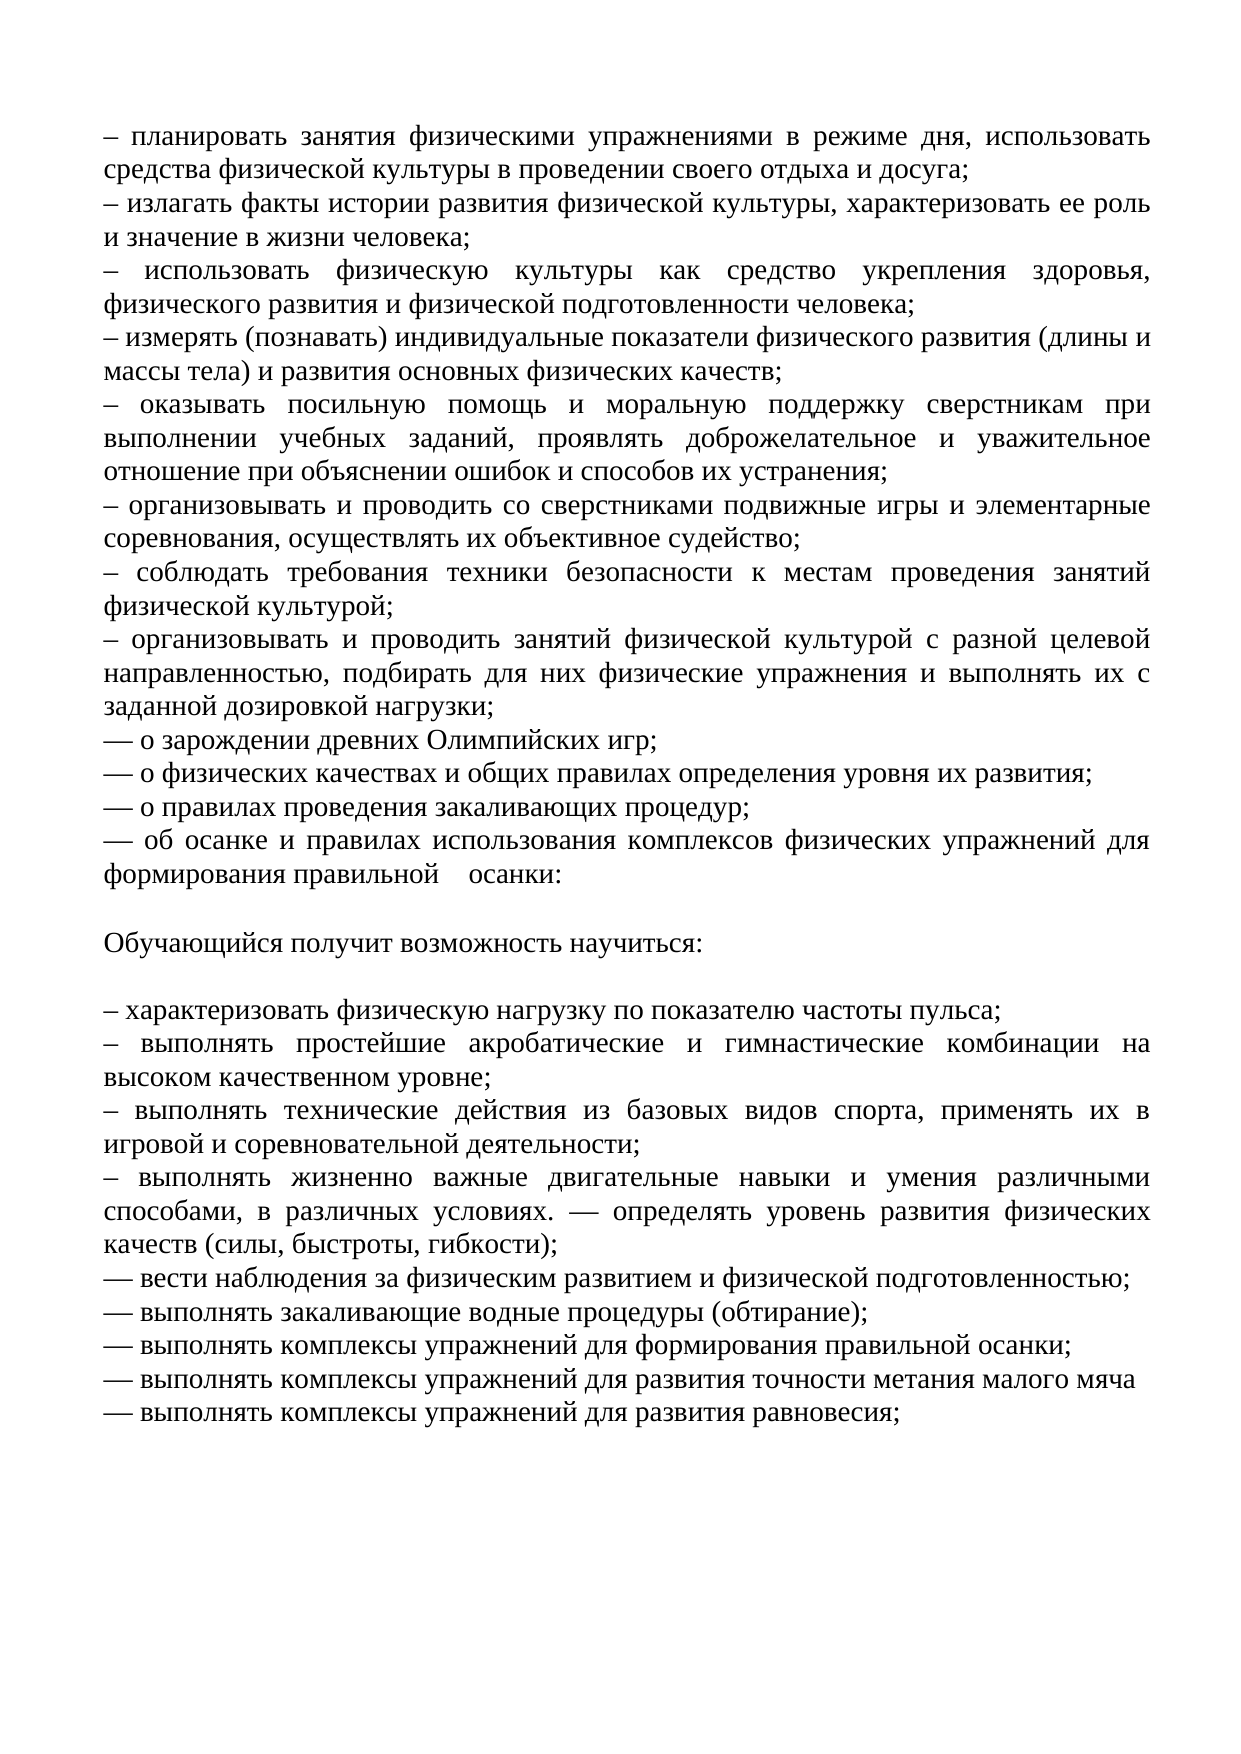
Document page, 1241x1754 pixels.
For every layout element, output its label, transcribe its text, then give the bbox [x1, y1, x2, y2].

text – характеризовать физическую нагрузку по показателю частоты пульса; [103, 992, 1152, 1025]
text – организовывать и проводить занятий физической культурой с разной целевой направленностью, подбирать для них физические упражнения и выполнять их с заданной дозировкой нагрузки; [103, 621, 1152, 722]
text – измерять (познавать) индивидуальные показатели физического развития (длины и массы тела) и развития основных физических качеств; [103, 319, 1152, 386]
text — об осанке и правилах использования комплексов физических упражнений для формирования правильной осанки: [103, 822, 1152, 889]
text — выполнять комплексы упражнений для формирования правильной осанки; [103, 1327, 1152, 1361]
text – выполнять технические действия из базовых видов спорта, применять их в игровой и соревновательной деятельности; [103, 1092, 1152, 1159]
text — выполнять комплексы упражнений для развития равновесия; [103, 1394, 1152, 1428]
text – выполнять жизненно важные двигательные навыки и умения различными способами, в различных условиях. — определять уровень развития физических качеств (силы, быстроты, гибкости); [103, 1159, 1152, 1260]
text — вести наблюдения за физическим развитием и физической подготовленностью; [103, 1260, 1152, 1294]
text – оказывать посильную помощь и моральную поддержку сверстникам при выполнении учебных заданий, проявлять доброжелательное и уважительное отношение при объяснении ошибок и способов их устранения; [103, 386, 1152, 487]
text – организовывать и проводить со сверстниками подвижные игры и элементарные соревнования, осуществлять их объективное судейство; [103, 487, 1152, 554]
text — о зарождении древних Олимпийских игр; [103, 722, 1152, 755]
text — о правилах проведения закаливающих процедур; [103, 789, 1152, 822]
text Обучающийся получит возможность научиться: [103, 923, 1152, 958]
text — о физических качествах и общих правилах определения уровня их развития; [103, 755, 1152, 789]
text — выполнять закаливающие водные процедуры (обтирание); [103, 1294, 1152, 1327]
text – соблюдать требования техники безопасности к местам проведения занятий физической культурой; [103, 554, 1152, 621]
text – планировать занятия физическими упражнениями в режиме дня, использовать средства физической культуры в проведении своего отдыха и досуга; [103, 118, 1152, 185]
text – использовать физическую культуры как средство укрепления здоровья, физического развития и физической подготовленности человека; [103, 252, 1152, 319]
text — выполнять комплексы упражнений для развития точности метания малого мяча [103, 1361, 1152, 1394]
text – излагать факты истории развития физической культуры, характеризовать ее роль и значение в жизни человека; [103, 185, 1152, 252]
text – выполнять простейшие акробатические и гимнастические комбинации на высоком качественном уровне; [103, 1025, 1152, 1092]
